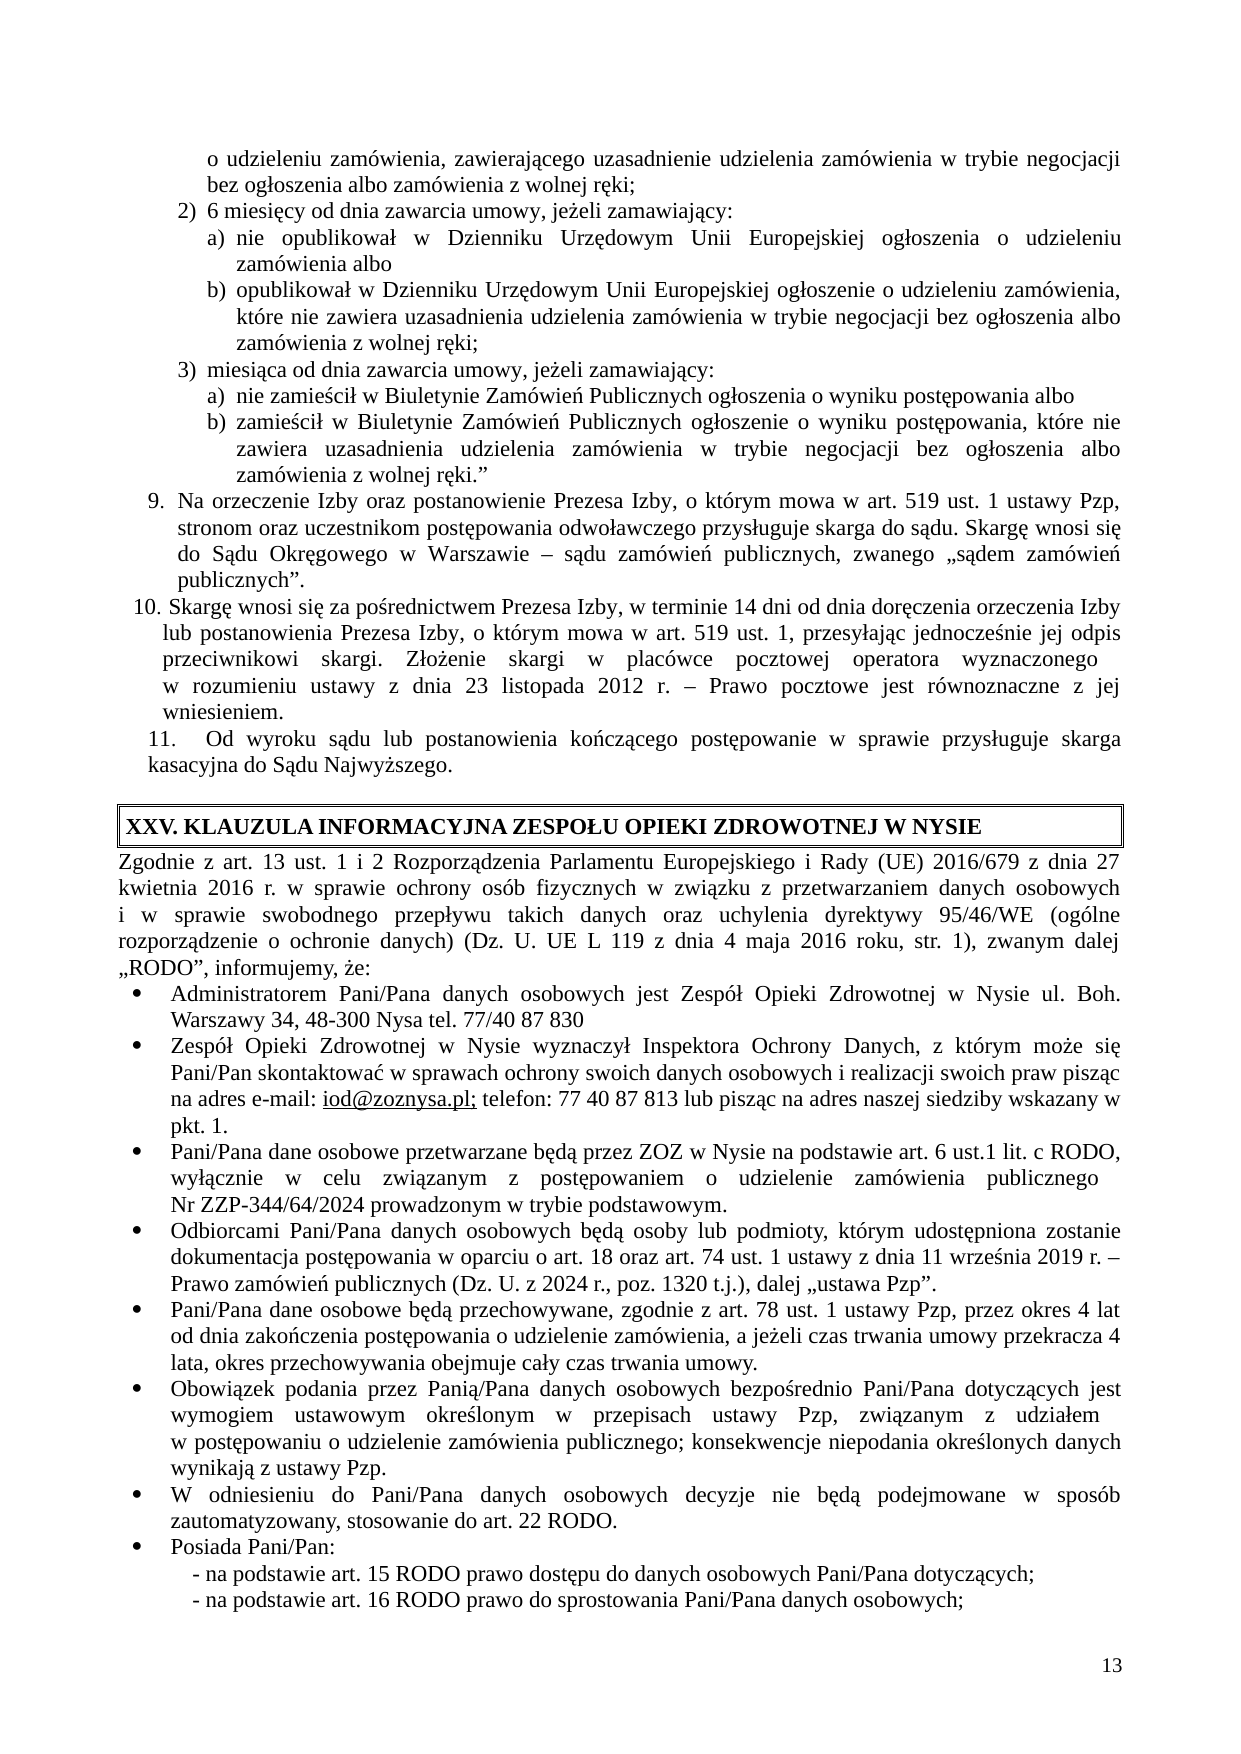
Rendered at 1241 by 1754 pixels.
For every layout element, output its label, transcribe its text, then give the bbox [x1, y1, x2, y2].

list 6 miesięcy od dnia zawarcia umowy, jeżeli zamawiający: [177, 197, 1122, 224]
list - na podstawie art. 15 RODO prawo dostępu do danych osobowych Pani/Pana dotyczących; [118, 1560, 1122, 1586]
table_header XXV. KLAUZULA INFORMACYJNA ZESPOŁU OPIEKI ZDROWOTNEJ W NYSIE [120, 807, 1121, 845]
list Skargę wnosi się za pośrednictwem Prezesa Izby, w terminie 14 dni od dnia doręczenia orzeczenia Izby lub postanowienia Prezesa Izby, o którym mowa w art. 519 ust. 1, przesyłając jednocześnie jej odpis przeciwnikowi skargi. Złożenie skargi w placówce pocztowej operatora wyznaczonego w rozumieniu ustawy z dnia 23 listopada 2012 r. – Prawo pocztowe jest równoznaczne z jej wniesieniem. [133, 593, 1122, 724]
list miesiąca od dnia zawarcia umowy, jeżeli zamawiający: [177, 356, 1122, 382]
text Zgodnie z art. 13 ust. 1 i 2 Rozporządzenia Parlamentu Europejskiego i Rady (UE) 2016/679 z dnia 27 kwietnia 2016 r. w sprawie ochrony osób fizycznych w związku z przetwarzaniem danych osobowych i w sprawie swobodnego przepływu takich danych oraz uchylenia dyrektywy 95/46/WE (ogólne rozporządzenie o ochronie danych) (Dz. U. UE L 119 z dnia 4 maja 2016 roku, str. 1), zwanym dalej „RODO”, informujemy, że: [118, 848, 1122, 980]
list zamieścił w Biuletynie Zamówień Publicznych ogłoszenie o wyniku postępowania, które nie zawiera uzasadnienia udzielenia zamówienia w trybie negocjacji bez ogłoszenia albo zamówienia z wolnej ręki.” [207, 408, 1122, 487]
list W odniesieniu do Pani/Pana danych osobowych decyzje nie będą podejmowane w sposób zautomatyzowany, stosowanie do art. 22 RODO. [133, 1481, 1122, 1533]
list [177, 145, 1122, 197]
list Zespół Opieki Zdrowotnej w Nysie wyznaczył Inspektora Ochrony Danych, z którym może się Pani/Pan skontaktować w sprawach ochrony swoich danych osobowych i realizacji swoich praw pisząc na adres e-mail: iod@zoznysa.pl; telefon: 77 40 87 813 lub pisząc na adres naszej siedziby wskazany w pkt. 1. [133, 1033, 1122, 1138]
list - na podstawie art. 16 RODO prawo do sprostowania Pani/Pana danych osobowych; [118, 1586, 1122, 1612]
list nie opublikował w Dzienniku Urzędowym Unii Europejskiej ogłoszenia o udzieleniu zamówienia albo [207, 224, 1122, 277]
list Administratorem Pani/Pana danych osobowych jest Zespół Opieki Zdrowotnej w Nysie ul. Boh. Warszawy 34, 48-300 Nysa tel. 77/40 87 830 [133, 980, 1122, 1033]
list Obowiązek podania przez Panią/Pana danych osobowych bezpośrednio Pani/Pana dotyczących jest wymogiem ustawowym określonym w przepisach ustawy Pzp, związanym z udziałem w postępowaniu o udzielenie zamówienia publicznego; konsekwencje niepodania określonych danych wynikają z ustawy Pzp. [133, 1375, 1122, 1481]
list nie zamieścił w Biuletynie Zamówień Publicznych ogłoszenia o wyniku postępowania albo [207, 382, 1122, 408]
list Pani/Pana dane osobowe przetwarzane będą przez ZOZ w Nysie na podstawie art. 6 ust.1 lit. c RODO, wyłącznie w celu związanym z postępowaniem o udzielenie zamówienia publicznego Nr ZZP-344/64/2024 prowadzonym w trybie podstawowym. [133, 1138, 1122, 1217]
list Na orzeczenie Izby oraz postanowienie Prezesa Izby, o którym mowa w art. 519 ust. 1 ustawy Pzp, stronom oraz uczestnikom postępowania odwoławczego przysługuje skarga do sądu. Skargę wnosi się do Sądu Okręgowego w Warszawie – sądu zamówień publicznych, zwanego „sądem zamówień publicznych”. [148, 487, 1122, 593]
list Od wyroku sądu lub postanowienia kończącego postępowanie w sprawie przysługuje skarga kasacyjna do Sądu Najwyższego. [148, 724, 1122, 777]
list Odbiorcami Pani/Pana danych osobowych będą osoby lub podmioty, którym udostępniona zostanie dokumentacja postępowania w oparciu o art. 18 oraz art. 74 ust. 1 ustawy z dnia 11 września 2019 r. – Prawo zamówień publicznych (Dz. U. z 2024 r., poz. 1320 t.j.), dalej „ustawa Pzp”. [133, 1217, 1122, 1296]
list opublikował w Dzienniku Urzędowym Unii Europejskiej ogłoszenie o udzieleniu zamówienia, które nie zawiera uzasadnienia udzielenia zamówienia w trybie negocjacji bez ogłoszenia albo zamówienia z wolnej ręki; [207, 277, 1122, 356]
list Pani/Pana dane osobowe będą przechowywane, zgodnie z art. 78 ust. 1 ustawy Pzp, przez okres 4 lat od dnia zakończenia postępowania o udzielenie zamówienia, a jeżeli czas trwania umowy przekracza 4 lata, okres przechowywania obejmuje cały czas trwania umowy. [133, 1296, 1122, 1375]
list Posiada Pani/Pan: [133, 1533, 1122, 1560]
